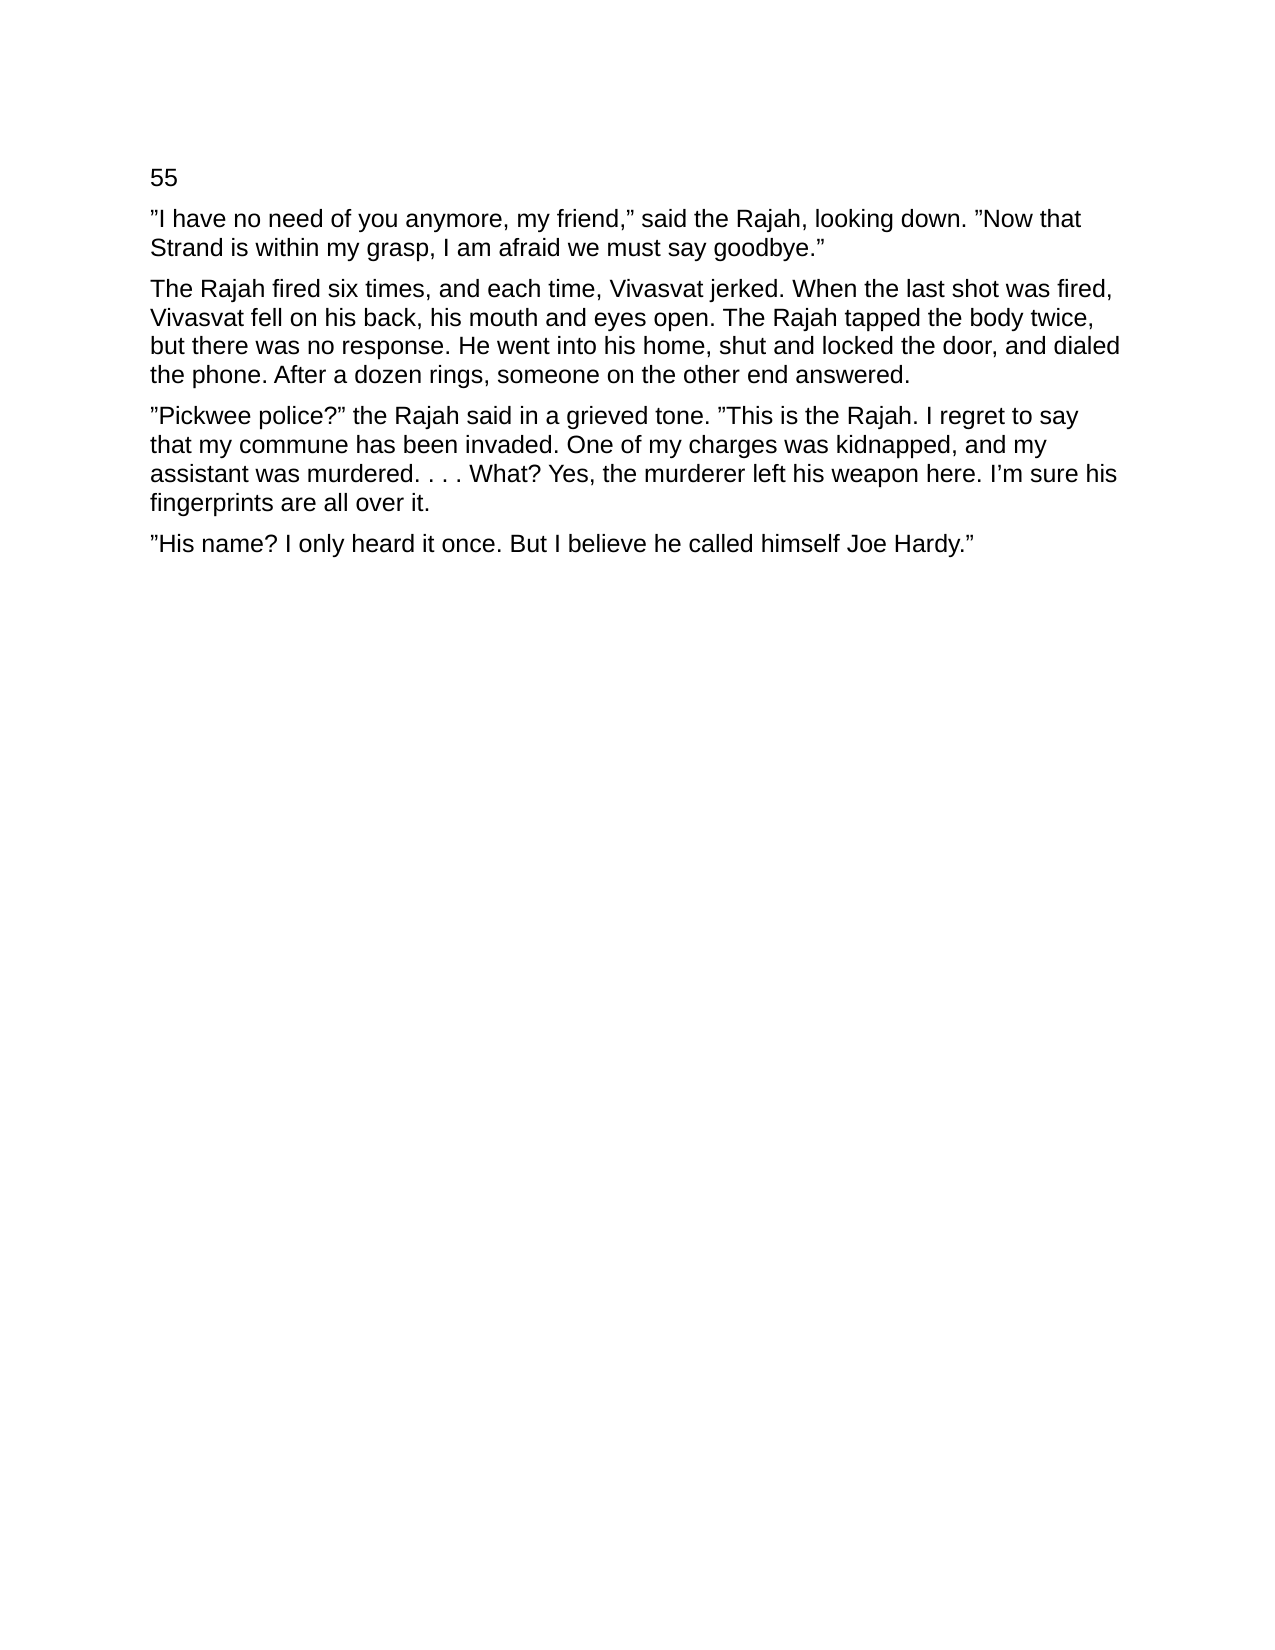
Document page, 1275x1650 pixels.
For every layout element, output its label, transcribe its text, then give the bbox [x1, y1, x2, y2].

text ”His name? I only heard it once. But I believe he called himself Joe Hardy.” [150, 529, 1125, 557]
text The Rajah fired six times, and each time, Vivasvat jerked. When the last shot was fired, Vivasvat fell on his back, his mouth and eyes open. The Rajah tapped the body twice, but there was no response. He went into his home, shut and locked the door, and dialed the phone. After a dozen rings, someone on the other end answered. [150, 274, 1125, 389]
text ”Pickwee police?” the Rajah said in a grieved tone. ”This is the Rajah. I regret to say that my commune has been invaded. One of my charges was kidnapped, and my assistant was murdered. . . . What? Yes, the murderer left his weapon here. I’m sure his fingerprints are all over it. [150, 401, 1125, 516]
text ”I have no need of you anymore, my friend,” said the Rajah, looking down. ”Now that Strand is within my grasp, I am afraid we must say goodbye.” [150, 204, 1125, 261]
text 55 [150, 162, 1125, 191]
